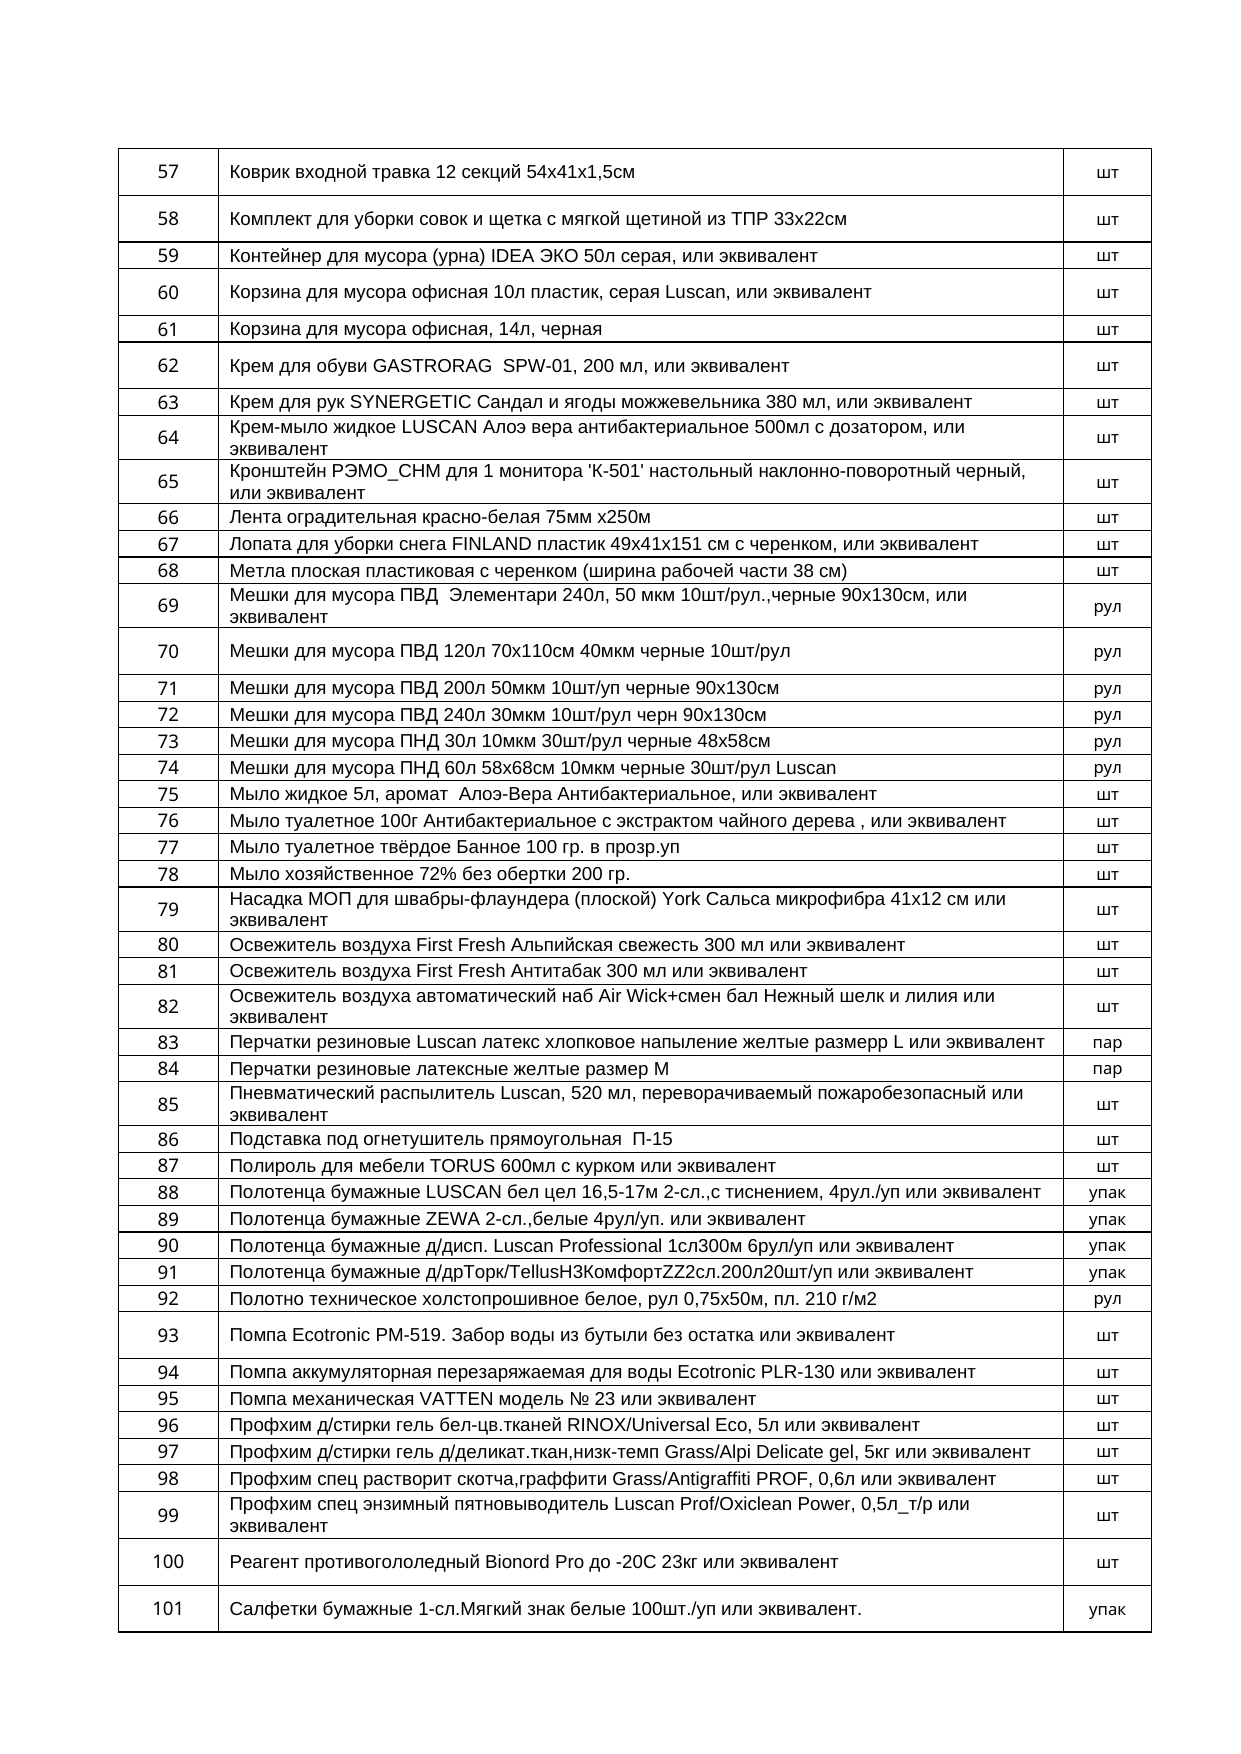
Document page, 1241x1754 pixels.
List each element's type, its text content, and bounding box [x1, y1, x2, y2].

table_cell 100 [119, 1539, 218, 1584]
table_cell шт [1064, 834, 1151, 860]
table_cell Мешки для мусора ПНД 30л 10мкм 30шт/рул черные 48х58см [219, 728, 1063, 754]
table_cell упак [1064, 1206, 1151, 1231]
table_cell Пневматический распылитель Luscan, 520 мл, переворачиваемый пожаробезопасный или эквивалент [219, 1082, 1063, 1125]
table_cell шт [1064, 1465, 1151, 1491]
table_cell Мыло туалетное твёрдое Банное 100 гр. в прозр.уп [219, 834, 1063, 860]
table_cell 76 [119, 808, 218, 833]
table_cell шт [1064, 243, 1151, 268]
table_cell 87 [119, 1153, 218, 1178]
table_cell 86 [119, 1126, 218, 1152]
table_cell Помпа Ecotronic PM-519. Забор воды из бутыли без остатка или эквивалент [219, 1312, 1063, 1358]
table_cell шт [1064, 861, 1151, 886]
table_cell 75 [119, 781, 218, 807]
table_cell рул [1064, 728, 1151, 754]
table_cell шт [1064, 504, 1151, 530]
table_cell Полотенца бумажные д/дисп. Luscan Professional 1сл300м 6рул/уп или эквивалент [219, 1233, 1063, 1258]
table_cell шт [1064, 531, 1151, 556]
table_cell Полироль для мебели TORUS 600мл с курком или эквивалент [219, 1153, 1063, 1178]
table_cell шт [1064, 269, 1151, 315]
table_cell 61 [119, 316, 218, 341]
table_cell 81 [119, 958, 218, 984]
table_cell Перчатки резиновые Luscan латекс хлопковое напыление желтые размерр L или эквивалент [219, 1029, 1063, 1054]
table_cell шт [1064, 1539, 1151, 1584]
table_cell 70 [119, 628, 218, 674]
table_cell Мешки для мусора ПНД 60л 58х68см 10мкм черные 30шт/рул Luscan [219, 755, 1063, 780]
table_cell упак [1064, 1233, 1151, 1258]
table_cell 98 [119, 1465, 218, 1491]
table_cell Освежитель воздуха First Fresh Антитабак 300 мл или эквивалент [219, 958, 1063, 984]
table_cell шт [1064, 958, 1151, 984]
table_cell 97 [119, 1439, 218, 1464]
table_cell рул [1064, 675, 1151, 701]
table_cell 72 [119, 702, 218, 727]
table_cell Мыло жидкое 5л, аромат Алоэ-Вера Антибактериальное, или эквивалент [219, 781, 1063, 807]
table_cell 99 [119, 1492, 218, 1538]
table_cell шт [1064, 1312, 1151, 1358]
table_cell шт [1064, 808, 1151, 833]
table_cell 58 [119, 196, 218, 241]
table_cell Мыло туалетное 100г Антибактериальное с экстрактом чайного дерева , или эквивалент [219, 808, 1063, 833]
table_cell рул [1064, 702, 1151, 727]
table_cell Крем для рук SYNERGETIC Сандал и ягоды можжевельника 380 мл, или эквивалент [219, 389, 1063, 415]
table_cell Полотенца бумажные LUSCAN бел цел 16,5-17м 2-сл.,с тиснением, 4рул./уп или эквивалент [219, 1179, 1063, 1205]
table_cell шт [1064, 888, 1151, 931]
table_cell шт [1064, 1492, 1151, 1538]
table_cell рул [1064, 628, 1151, 674]
table_cell Мешки для мусора ПВД Элементари 240л, 50 мкм 10шт/рул.,черные 90х130см, или эквивалент [219, 584, 1063, 627]
table_cell шт [1064, 1359, 1151, 1384]
table_cell 64 [119, 416, 218, 459]
table_cell шт [1064, 149, 1151, 194]
table_cell Лопата для уборки снега FINLAND пластик 49х41х151 см с черенком, или эквивалент [219, 531, 1063, 556]
table_cell Реагент противогололедный Bionord Pro до -20С 23кг или эквивалент [219, 1539, 1063, 1584]
table_cell 60 [119, 269, 218, 315]
table_cell 93 [119, 1312, 218, 1358]
table_cell 80 [119, 932, 218, 957]
table_cell 68 [119, 558, 218, 583]
table_cell Подставка под огнетушитель прямоугольная П-15 [219, 1126, 1063, 1152]
table_cell 77 [119, 834, 218, 860]
table_cell 59 [119, 243, 218, 268]
table_cell 94 [119, 1359, 218, 1384]
table_cell шт [1064, 316, 1151, 341]
table_cell шт [1064, 416, 1151, 459]
table_cell Насадка МОП для швабры-флаундера (плоской) York Сальса микрофибра 41x12 см или эквивалент [219, 888, 1063, 931]
table_cell 95 [119, 1386, 218, 1411]
table_cell Лента оградительная красно-белая 75мм х250м [219, 504, 1063, 530]
table_cell 57 [119, 149, 218, 194]
table_cell шт [1064, 932, 1151, 957]
table_cell Корзина для мусора офисная 10л пластик, серая Luscan, или эквивалент [219, 269, 1063, 315]
table_cell Метла плоская пластиковая с черенком (ширина рабочей части 38 см) [219, 558, 1063, 583]
table_cell Крем для обуви GASTRORAG SPW-01, 200 мл, или эквивалент [219, 343, 1063, 388]
table_cell Коврик входной травка 12 секций 54х41х1,5см [219, 149, 1063, 194]
table_cell Полотно техническое холстопрошивное белое, рул 0,75х50м, пл. 210 г/м2 [219, 1286, 1063, 1311]
table_cell упак [1064, 1179, 1151, 1205]
table_cell шт [1064, 781, 1151, 807]
table_cell шт [1064, 196, 1151, 241]
table_cell шт [1064, 985, 1151, 1028]
table_cell шт [1064, 1126, 1151, 1152]
table_cell 82 [119, 985, 218, 1028]
table_cell 89 [119, 1206, 218, 1231]
table_cell шт [1064, 1412, 1151, 1438]
table_cell Помпа аккумуляторная перезаряжаемая для воды Ecotronic PLR-130 или эквивалент [219, 1359, 1063, 1384]
table_cell 92 [119, 1286, 218, 1311]
table_cell Салфетки бумажные 1-сл.Мягкий знак белые 100шт./уп или эквивалент. [219, 1586, 1063, 1631]
table_cell Полотенца бумажные д/дрТорк/TellusН3КомфортZZ2сл.200л20шт/уп или эквивалент [219, 1259, 1063, 1284]
table_cell Кронштейн РЭМО_СНМ для 1 монитора 'К-501' настольный наклонно-поворотный черный, или эквивалент [219, 460, 1063, 503]
table_cell шт [1064, 389, 1151, 415]
table_cell Профхим д/стирки гель бел-цв.тканей RINOX/Universal Eco, 5л или эквивалент [219, 1412, 1063, 1438]
table_cell шт [1064, 1153, 1151, 1178]
table_cell 88 [119, 1179, 218, 1205]
table_cell 84 [119, 1056, 218, 1081]
table_cell 63 [119, 389, 218, 415]
table_cell 67 [119, 531, 218, 556]
table_cell 101 [119, 1586, 218, 1631]
table_cell упак [1064, 1586, 1151, 1631]
table_cell Освежитель воздуха автоматический наб Air Wick+смен бал Нежный шелк и лилия или эквивалент [219, 985, 1063, 1028]
table_cell 83 [119, 1029, 218, 1054]
table_cell 65 [119, 460, 218, 503]
table_cell шт [1064, 1082, 1151, 1125]
table_cell Профхим спец растворит скотча,граффити Grass/Antigraffiti PROF, 0,6л или эквивалент [219, 1465, 1063, 1491]
table_cell шт [1064, 343, 1151, 388]
table_cell Мешки для мусора ПВД 240л 30мкм 10шт/рул черн 90х130см [219, 702, 1063, 727]
table_cell шт [1064, 1439, 1151, 1464]
table_cell 62 [119, 343, 218, 388]
table_cell Мыло хозяйственное 72% без обертки 200 гр. [219, 861, 1063, 886]
table_cell 85 [119, 1082, 218, 1125]
table_cell шт [1064, 558, 1151, 583]
table_cell 71 [119, 675, 218, 701]
table_cell 96 [119, 1412, 218, 1438]
table_cell рул [1064, 755, 1151, 780]
table_cell упак [1064, 1259, 1151, 1284]
table_cell 69 [119, 584, 218, 627]
table_cell Освежитель воздуха First Fresh Альпийская свежесть 300 мл или эквивалент [219, 932, 1063, 957]
table_cell Мешки для мусора ПВД 200л 50мкм 10шт/уп черные 90х130см [219, 675, 1063, 701]
table_cell рул [1064, 584, 1151, 627]
table_cell Комплект для уборки совок и щетка с мягкой щетиной из ТПР 33х22см [219, 196, 1063, 241]
table_cell шт [1064, 1386, 1151, 1411]
table_cell Контейнер для мусора (урна) IDEA ЭКО 50л серая, или эквивалент [219, 243, 1063, 268]
table_cell Профхим спец энзимный пятновыводитель Luscan Prof/Oxiclean Power, 0,5л_т/р или эквивалент [219, 1492, 1063, 1538]
table_cell Перчатки резиновые латексные желтые размер М [219, 1056, 1063, 1081]
table_cell рул [1064, 1286, 1151, 1311]
table_cell 74 [119, 755, 218, 780]
table_cell 91 [119, 1259, 218, 1284]
table_cell 66 [119, 504, 218, 530]
table_cell Корзина для мусора офисная, 14л, черная [219, 316, 1063, 341]
table_cell шт [1064, 460, 1151, 503]
table_cell Мешки для мусора ПВД 120л 70х110см 40мкм черные 10шт/рул [219, 628, 1063, 674]
table_cell Полотенца бумажные ZEWA 2-сл.,белые 4рул/уп. или эквивалент [219, 1206, 1063, 1231]
table_cell Профхим д/стирки гель д/деликат.ткан,низк-темп Grass/Alpi Delicate gel, 5кг или эквивалент [219, 1439, 1063, 1464]
table_cell 90 [119, 1233, 218, 1258]
table_cell 73 [119, 728, 218, 754]
table_cell Помпа механическая VATTEN модель № 23 или эквивалент [219, 1386, 1063, 1411]
table_cell 78 [119, 861, 218, 886]
table_cell пар [1064, 1029, 1151, 1054]
table_cell пар [1064, 1056, 1151, 1081]
table_cell 79 [119, 888, 218, 931]
table_cell Крем-мыло жидкое LUSCAN Алоэ вера антибактериальное 500мл с дозатором, или эквивалент [219, 416, 1063, 459]
